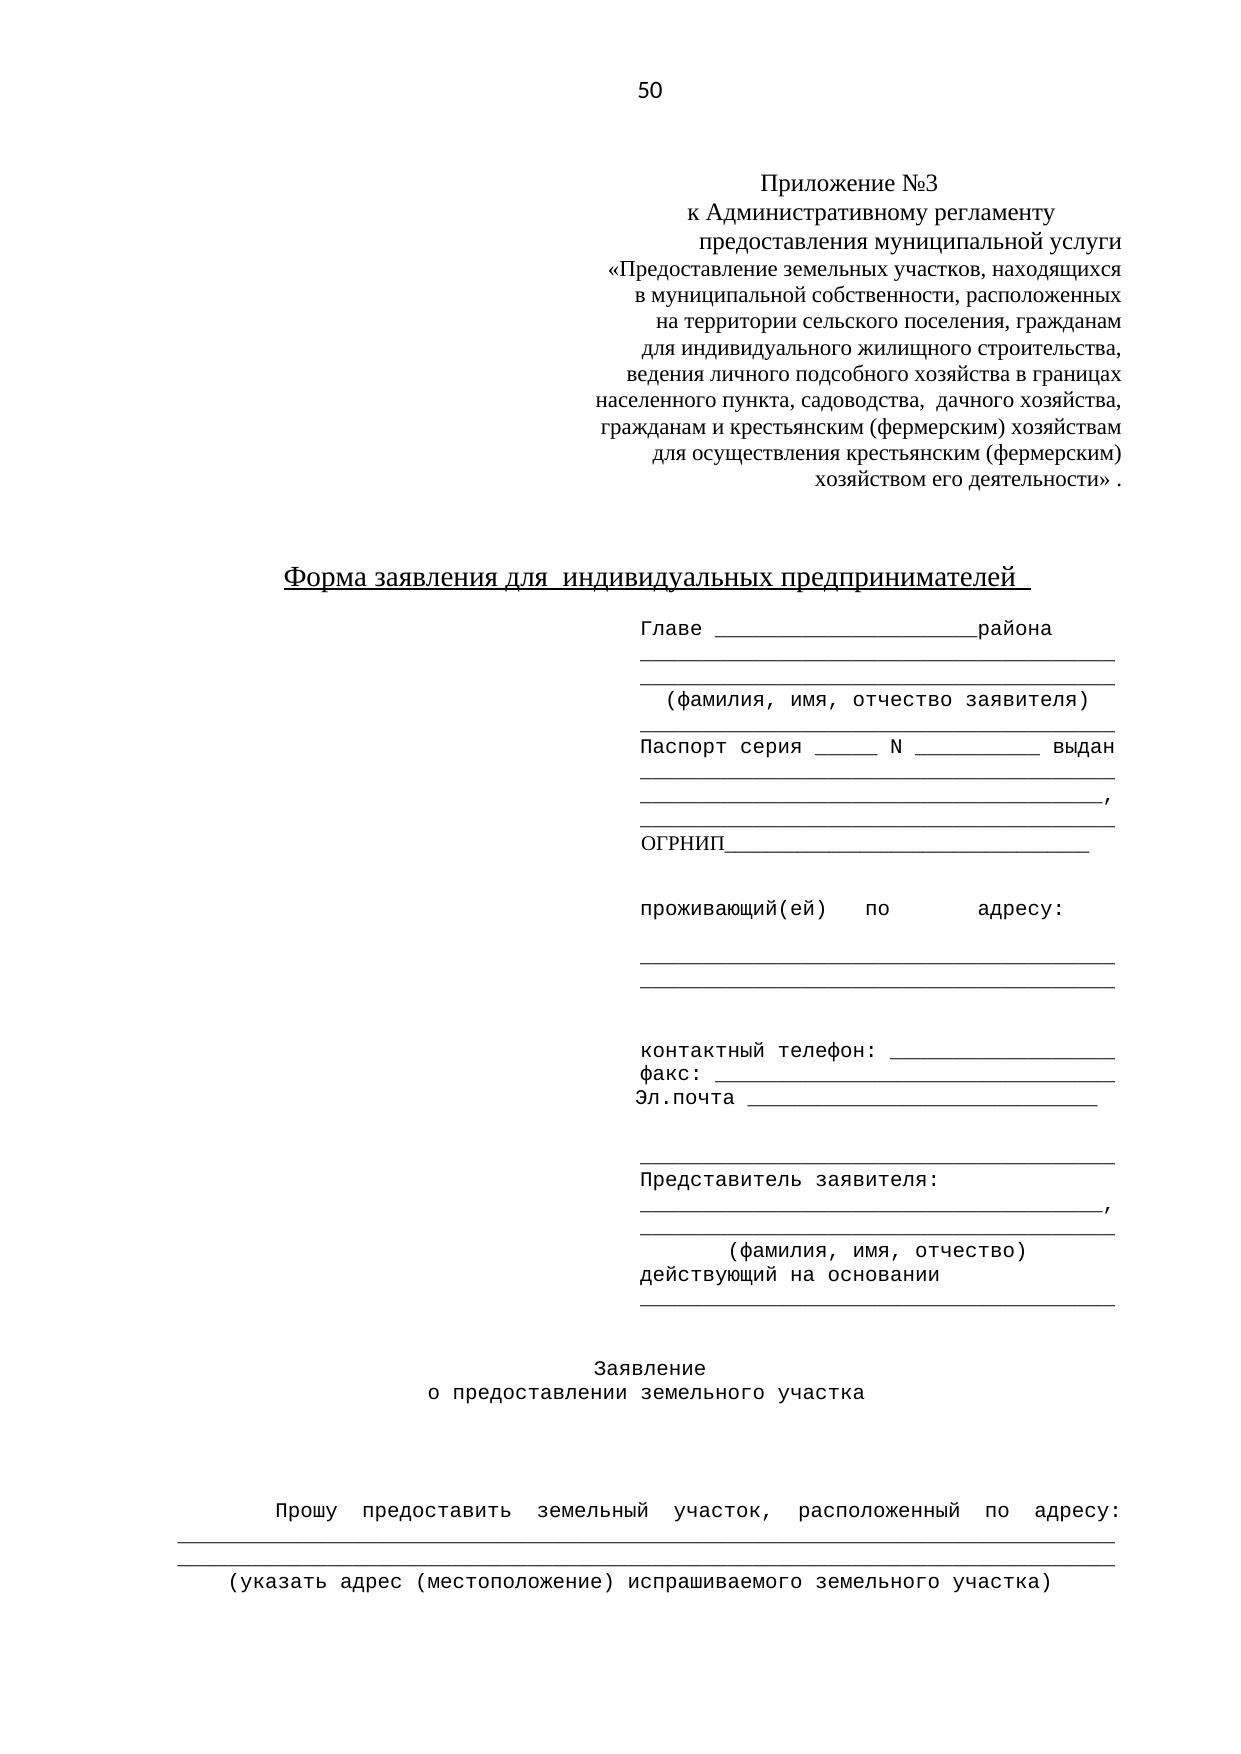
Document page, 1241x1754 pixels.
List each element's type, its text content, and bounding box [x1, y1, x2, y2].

text ______________________________________ [177, 1216, 1122, 1240]
text Заявление [177, 1358, 1122, 1382]
text ______________________________________ [177, 1145, 1122, 1169]
text ОГРНИП___________________________________ [177, 831, 1122, 855]
text (фамилия, имя, отчество) [177, 1240, 1122, 1264]
text ведения личного подсобного хозяйства в границах [177, 360, 1122, 386]
text о предоставлении земельного участка [177, 1382, 1122, 1406]
text населенного пункта, садоводства, дачного хозяйства, [177, 386, 1122, 413]
text Форма заявления для индивидуальных предпринимателей [177, 559, 1122, 592]
text _____________________________________, [177, 784, 1122, 807]
text контактный телефон: __________________ [177, 1039, 1122, 1063]
text Паспорт серия _____ N __________ выдан [177, 737, 1122, 760]
text для осуществления крестьянским (фермерским) [177, 439, 1122, 466]
text ______________________________________ [177, 666, 1122, 689]
text действующий на основании [177, 1264, 1122, 1287]
text проживающий(ей) по адресу: [177, 898, 1122, 921]
text ______________________________________ [177, 1287, 1122, 1311]
text _____________________________________, [177, 1193, 1122, 1216]
text факс: ________________________________ [177, 1063, 1122, 1087]
text ___________________________________________________________________________ [177, 1547, 1122, 1571]
text к Административному регламенту [620, 197, 1122, 226]
text ______________________________________ [177, 760, 1122, 784]
text ______________________________________ [177, 642, 1122, 666]
text предоставления муниципальной услуги [177, 226, 1122, 255]
text «Предоставление земельных участков, находящихся [177, 255, 1122, 281]
text ______________________________________ [177, 945, 1122, 969]
subtitle Эл.почта ____________________________ [635, 1087, 1122, 1111]
text Приложение №3 [576, 168, 1122, 197]
text (указать адрес (местоположение) испрашиваемого земельного участка) [177, 1571, 1122, 1595]
text ______________________________________ [177, 807, 1122, 831]
text на территории сельского поселения, гражданам [177, 307, 1122, 334]
text ______________________________________ [177, 969, 1122, 992]
text для индивидуального жилищного строительства, [177, 334, 1122, 360]
text Прошу предоставить земельный участок, расположенный по адресу: ___________________________________________________________________________ [177, 1500, 1122, 1547]
text гражданам и крестьянским (фермерским) хозяйствам [177, 413, 1122, 439]
text Представитель заявителя: [177, 1169, 1122, 1193]
text ______________________________________ [177, 713, 1122, 737]
text в муниципальной собственности, расположенных [177, 281, 1122, 307]
text Главе _____________________района [177, 618, 1122, 642]
text (фамилия, имя, отчество заявителя) [177, 689, 1122, 713]
text хозяйством его деятельности» . [177, 466, 1122, 492]
